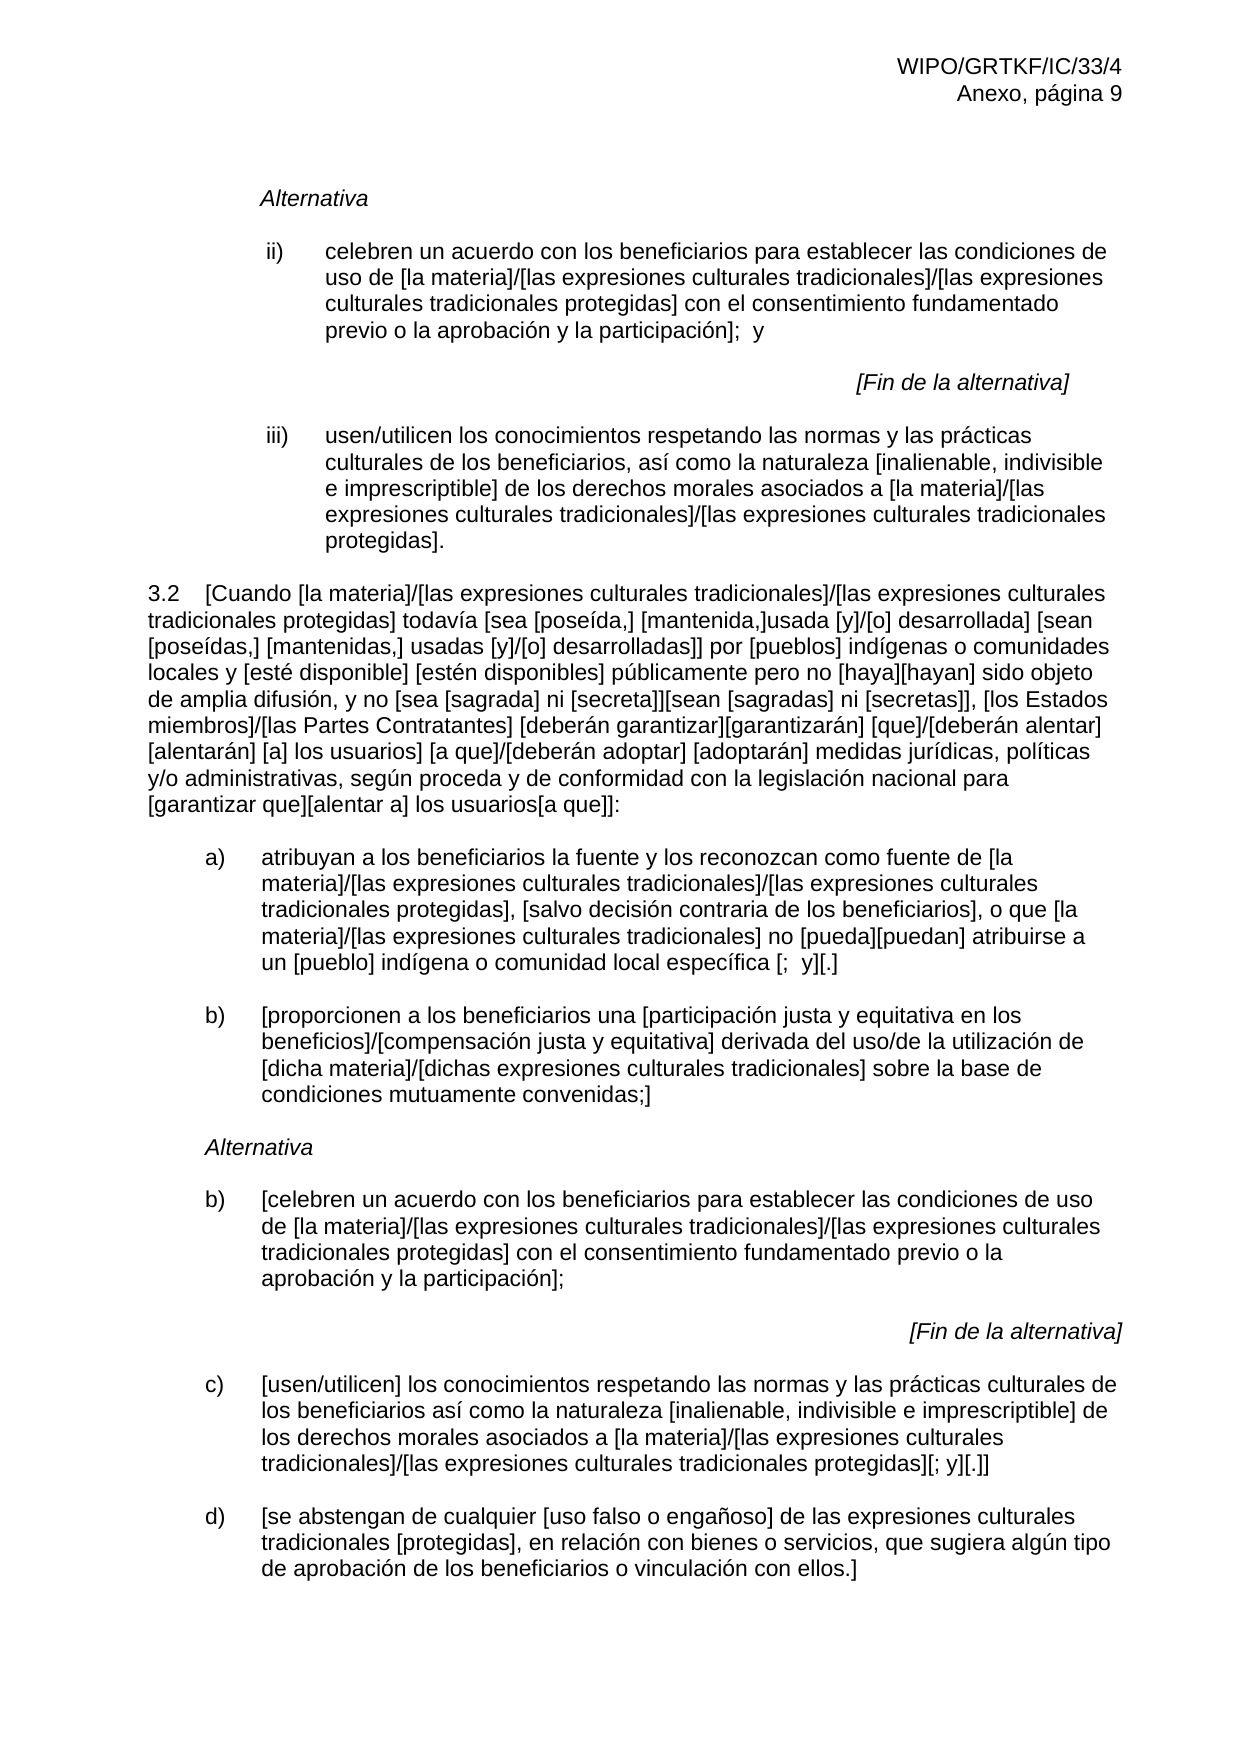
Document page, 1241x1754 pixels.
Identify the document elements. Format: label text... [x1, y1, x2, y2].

list [Cuando [la materia]/[las expresiones culturales tradicionales]/[las expresiones culturales tradicionales protegidas] todavía [sea [poseída,] [mantenida,]usada [y]/[o] desarrollada] [sean [poseídas,] [mantenidas,] usadas [y]/[o] desarrolladas]] por [pueblos] indígenas o comunidades locales y [esté disponible] [estén disponibles] públicamente pero no [haya][hayan] sido objeto de amplia difusión, y no [sea [sagrada] ni [secreta]][sean [sagradas] ni [secretas]], [los Estados miembros]/[las Partes Contratantes] [deberán garantizar][garantizarán] [que]/[deberán alentar] [alentarán] [a] los usuarios] [a que]/[deberán adoptar] [adoptarán] medidas jurídicas, políticas y/o administrativas, según proceda y de conformidad con la legislación nacional para [garantizar que][alentar a] los usuarios[a que]]: [148, 580, 1122, 817]
list celebren un acuerdo con los beneficiarios para establecer las condiciones de uso de [la materia]/[las expresiones culturales tradicionales]/[las expresiones culturales tradicionales protegidas] con el consentimiento fundamentado previo o la aprobación y la participación]; y [266, 238, 1122, 343]
text [Fin de la alternativa] [856, 369, 1122, 396]
text Alternativa [205, 1134, 1122, 1160]
list atribuyan a los beneficiarios la fuente y los reconozcan como fuente de [la materia]/[las expresiones culturales tradicionales]/[las expresiones culturales tradicionales protegidas], [salvo decisión contraria de los beneficiarios], o que [la materia]/[las expresiones culturales tradicionales] no [pueda][puedan] atribuirse a un [pueblo] indígena o comunidad local específica [; y][.] [205, 844, 1122, 976]
text [Fin de la alternativa] [148, 1318, 1122, 1344]
list [se abstengan de cualquier [uso falso o engañoso] de las expresiones culturales tradicionales [protegidas], en relación con bienes o servicios, que sugiera algún tipo de aprobación de los beneficiarios o vinculación con ellos.] [205, 1503, 1122, 1582]
list usen/utilicen los conocimientos respetando las normas y las prácticas culturales de los beneficiarios, así como la naturaleza [inalienable, indivisible e imprescriptible] de los derechos morales asociados a [la materia]/[las expresiones culturales tradicionales]/[las expresiones culturales tradicionales protegidas]. [266, 422, 1122, 554]
list [celebren un acuerdo con los beneficiarios para establecer las condiciones de uso de [la materia]/[las expresiones culturales tradicionales]/[las expresiones culturales tradicionales protegidas] con el consentimiento fundamentado previo o la aprobación y la participación]; [205, 1186, 1122, 1292]
list [proporcionen a los beneficiarios una [participación justa y equitativa en los beneficios]/[compensación justa y equitativa] derivada del uso/de la utilización de [dicha materia]/[dichas expresiones culturales tradicionales] sobre la base de condiciones mutuamente convenidas;] [205, 1002, 1122, 1107]
list [usen/utilicen] los conocimientos respetando las normas y las prácticas culturales de los beneficiarios así como la naturaleza [inalienable, indivisible e imprescriptible] de los derechos morales asociados a [la materia]/[las expresiones culturales tradicionales]/[las expresiones culturales tradicionales protegidas][; y][.]] [205, 1371, 1122, 1476]
list Alternativa [260, 185, 1122, 211]
